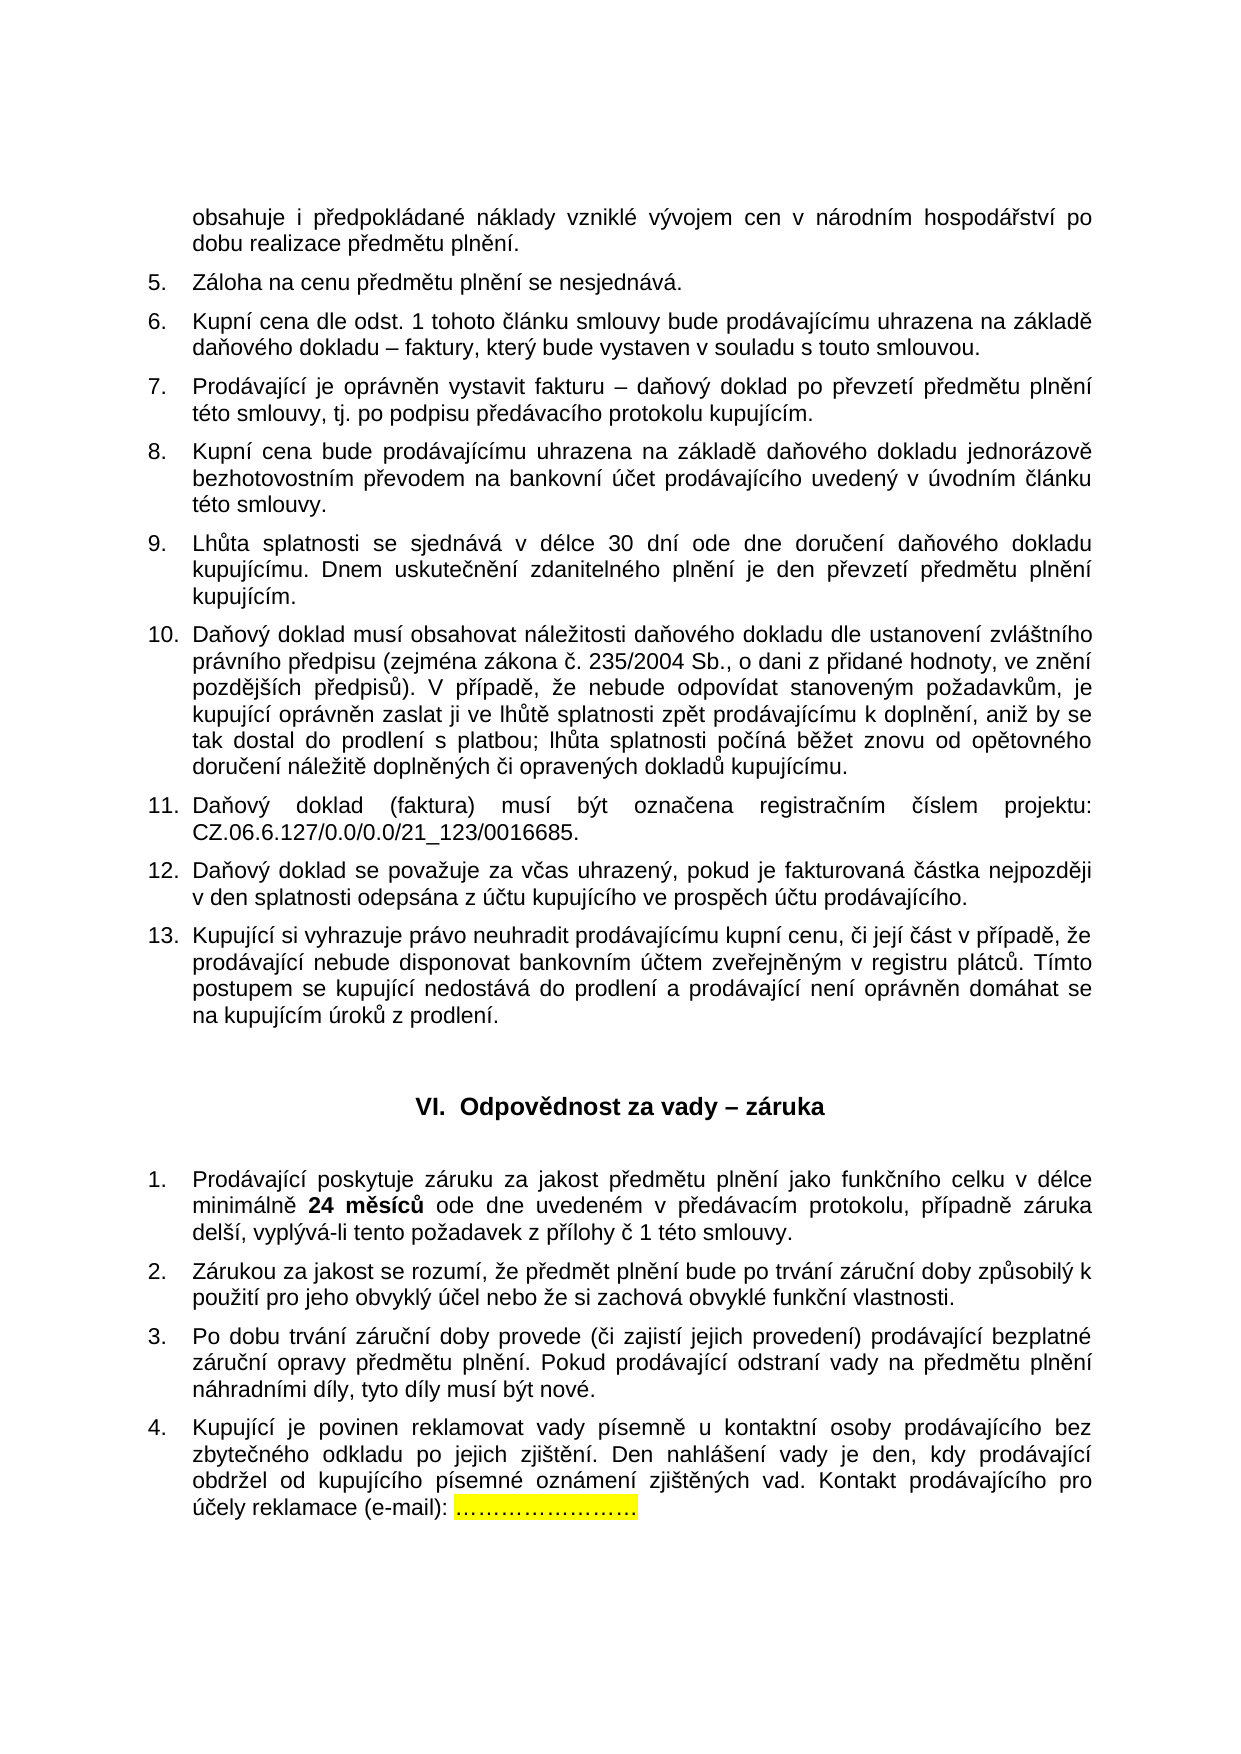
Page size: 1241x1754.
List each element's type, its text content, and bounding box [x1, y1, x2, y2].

list Prodávající poskytuje záruku za jakost předmětu plnění jako funkčního celku v délce minimálně 24 měsíců ode dne uvedeném v předávacím protokolu, případně záruka delší, vyplývá-li tento požadavek z přílohy č 1 této smlouvy. [148, 1166, 1093, 1245]
list Záloha na cenu předmětu plnění se nesjednává. [148, 269, 1093, 295]
list Po dobu trvání záruční doby provede (či zajistí jejich provedení) prodávající bezplatné záruční opravy předmětu plnění. Pokud prodávající odstraní vady na předmětu plnění náhradními díly, tyto díly musí být nové. [148, 1323, 1093, 1402]
list Prodávající je oprávněn vystavit fakturu – daňový doklad po převzetí předmětu plnění této smlouvy, tj. po podpisu předávacího protokolu kupujícím. [148, 373, 1093, 426]
list Kupující je povinen reklamovat vady písemně u kontaktní osoby prodávajícího bez zbytečného odkladu po jejich zjištění. Den nahlášení vady je den, kdy prodávající obdržel od kupujícího písemné oznámení zjištěných vad. Kontakt prodávajícího pro účely reklamace (e-mail): …………………… [148, 1414, 1093, 1520]
list Kupní cena dle odst. 1 tohoto článku smlouvy bude prodávajícímu uhrazena na základě daňového dokladu – faktury, který bude vystaven v souladu s touto smlouvou. [148, 308, 1093, 361]
list Daňový doklad musí obsahovat náležitosti daňového dokladu dle ustanovení zvláštního právního předpisu (zejména zákona č. 235/2004 Sb., o dani z přidané hodnoty, ve znění pozdějších předpisů). V případě, že nebude odpovídat stanoveným požadavkům, je kupující oprávněn zaslat ji ve lhůtě splatnosti zpět prodávajícímu k doplnění, aniž by se tak dostal do prodlení s platbou; lhůta splatnosti počíná běžet znovu od opětovného doručení náležitě doplněných či opravených dokladů kupujícímu. [148, 621, 1093, 779]
list Zárukou za jakost se rozumí, že předmět plnění bude po trvání záruční doby způsobilý k použití pro jeho obvyklý účel nebo že si zachová obvyklé funkční vlastnosti. [148, 1258, 1093, 1310]
list Daňový doklad se považuje za včas uhrazený, pokud je fakturovaná částka nejpozději v den splatnosti odepsána z účtu kupujícího ve prospěch účtu prodávajícího. [148, 857, 1093, 910]
list Odpovědnost za vady – záruka [148, 1091, 1093, 1120]
list Daňový doklad (faktura) musí být označena registračním číslem projektu: CZ.06.6.127/0.0/0.0/21_123/0016685. [148, 792, 1093, 845]
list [148, 204, 1093, 257]
list Kupující si vyhrazuje právo neuhradit prodávajícímu kupní cenu, či její část v případě, že prodávající nebude disponovat bankovním účtem zveřejněným v registru plátců. Tímto postupem se kupující nedostává do prodlení a prodávající není oprávněn domáhat se na kupujícím úroků z prodlení. [148, 922, 1093, 1028]
list Kupní cena bude prodávajícímu uhrazena na základě daňového dokladu jednorázově bezhotovostním převodem na bankovní účet prodávajícího uvedený v úvodním článku této smlouvy. [148, 438, 1093, 517]
list Lhůta splatnosti se sjednává v délce 30 dní ode dne doručení daňového dokladu kupujícímu. Dnem uskutečnění zdanitelného plnění je den převzetí předmětu plnění kupujícím. [148, 530, 1093, 609]
